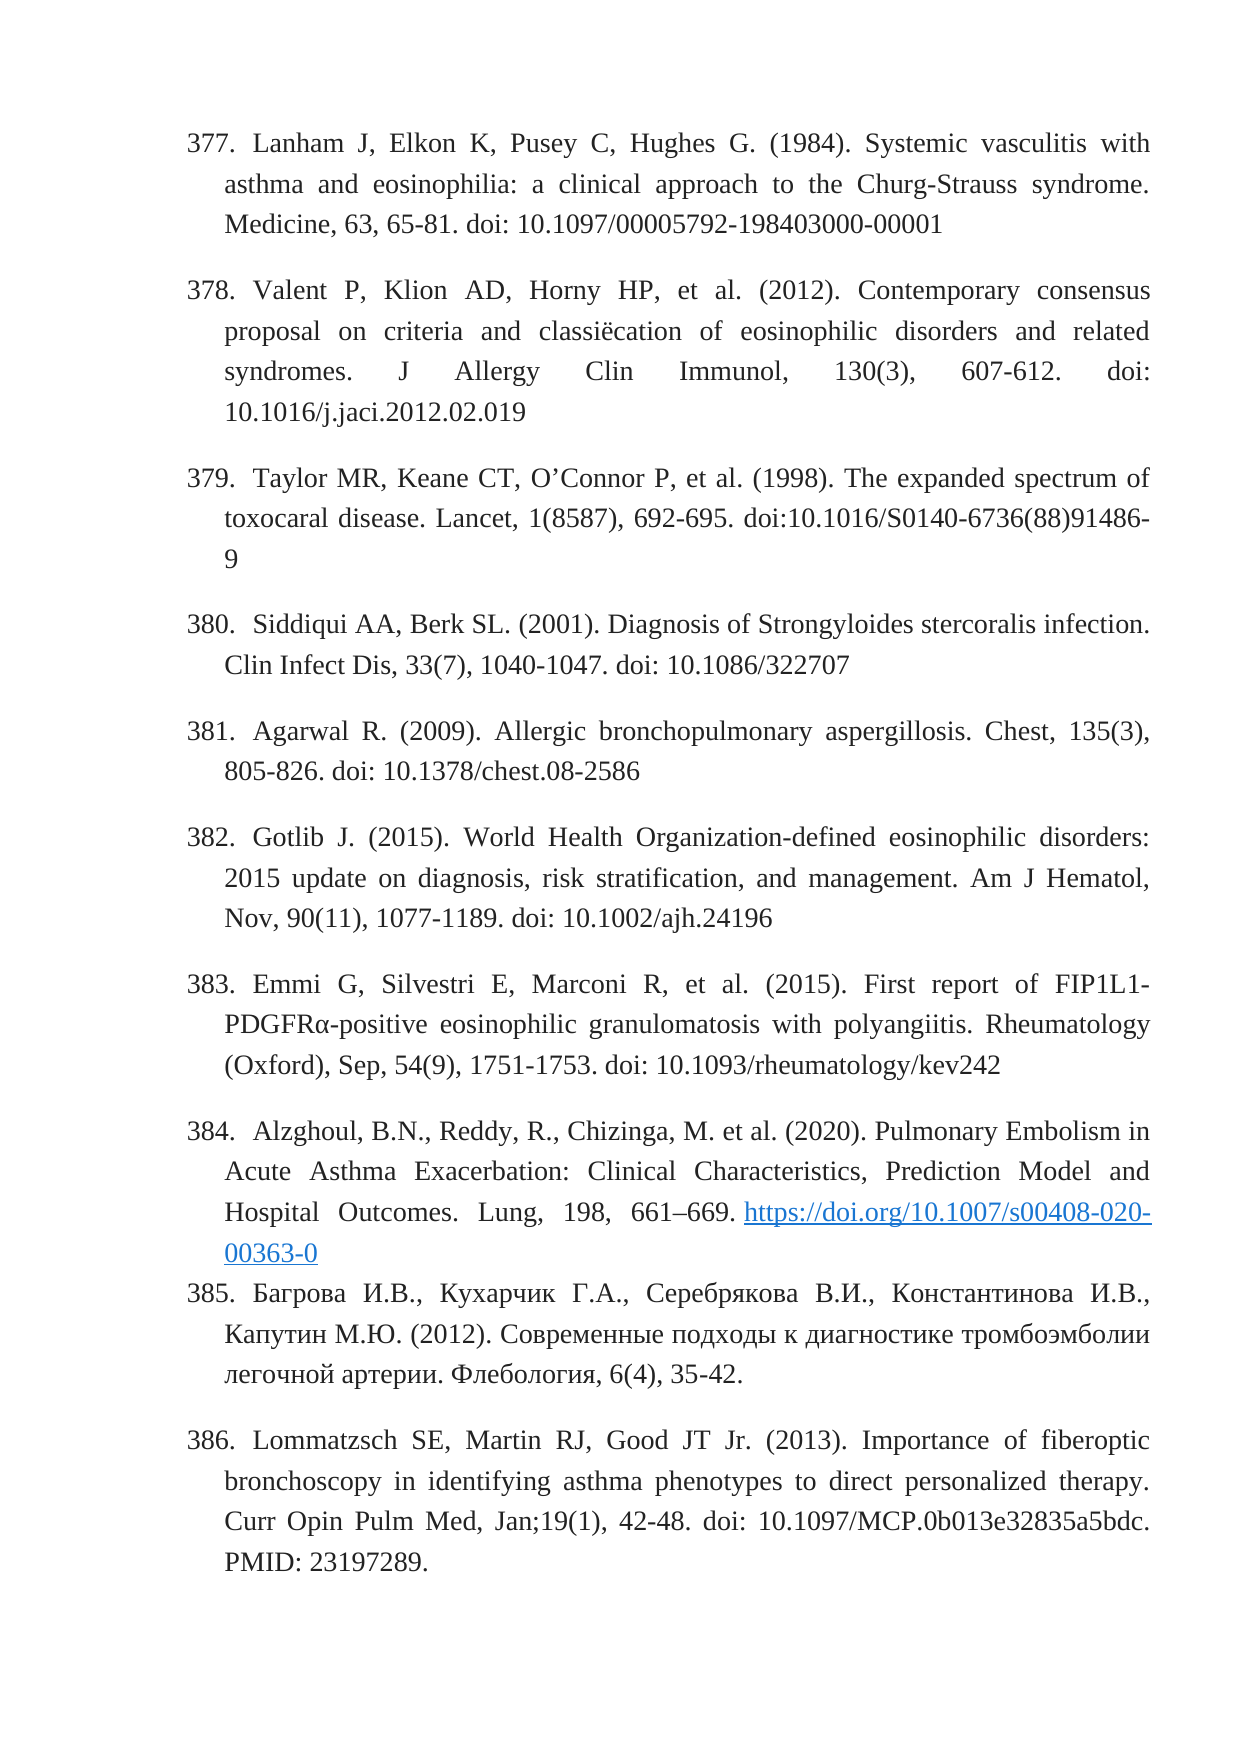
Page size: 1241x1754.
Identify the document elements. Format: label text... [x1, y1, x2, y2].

list Taylor MR, Keane CT, O’Connor P, et al. (1998). The expanded spectrum of toxocaral disease. Lancet, 1(8587), 692-695. doi:10.1016/S0140-6736(88)91486-9 [187, 452, 1152, 574]
list Siddiqui AA, Berk SL. (2001). Diagnosis of Strongyloides stercoralis infection. Clin Infect Dis, 33(7), 1040-1047. doi: 10.1086/322707 [187, 599, 1152, 681]
list Багрова И.В., Кухарчик Г.А., Серебрякова В.И., Константинова И.В., Капутин М.Ю. (2012). Современные подходы к диагностике тромбоэмболии легочной артерии. Флебология, 6(4), 35-42. [187, 1268, 1152, 1390]
list Alzghoul, B.N., Reddy, R., Chizinga, M. et al. (2020). Pulmonary Embolism in Acute Asthma Exacerbation: Clinical Characteristics, Prediction Model and Hospital Outcomes. Lung, 198, 661–669. https://doi.org/10.1007/s00408-020-00363-0 [187, 1106, 1152, 1268]
list Lanham J, Elkon K, Pusey C, Hughes G. (1984). Systemic vasculitis with asthma and eosinophilia: a clinical approach to the Churg-Strauss syndrome. Medicine, 63, 65-81. doi: 10.1097/00005792-198403000-00001 [187, 118, 1152, 240]
list Lommatzsch SE, Martin RJ, Good JT Jr. (2013). Importance of fiberoptic bronchoscopy in identifying asthma phenotypes to direct personalized therapy. Curr Opin Pulm Med, Jan;19(1), 42-48. doi: 10.1097/MCP.0b013e32835a5bdc. PMID: 23197289. [187, 1415, 1152, 1577]
list Agarwal R. (2009). Allergic bronchopulmonary aspergillosis. Chest, 135(3), 805-826. doi: 10.1378/chest.08-2586 [187, 706, 1152, 787]
list Emmi G, Silvestri E, Marconi R, et al. (2015). First report of FIP1L1-PDGFRα-positive eosinophilic granulomatosis with polyangiitis. Rheumatology (Oxford), Sep, 54(9), 1751-1753. doi: 10.1093/rheumatology/kev242 [187, 959, 1152, 1081]
list Gotlib J. (2015). World Health Organization-defined eosinophilic disorders: 2015 update on diagnosis, risk stratification, and management. Am J Hematol, Nov, 90(11), 1077-1189. doi: 10.1002/ajh.24196 [187, 812, 1152, 934]
list Valent P, Klion AD, Horny HP, et al. (2012). Contemporary consensus proposal on criteria and classiёcation of eosinophilic disorders and related syndromes. J Allergy Clin Immunol, 130(3), 607-612. doi: 10.1016/j.jaci.2012.02.019 [187, 265, 1152, 427]
